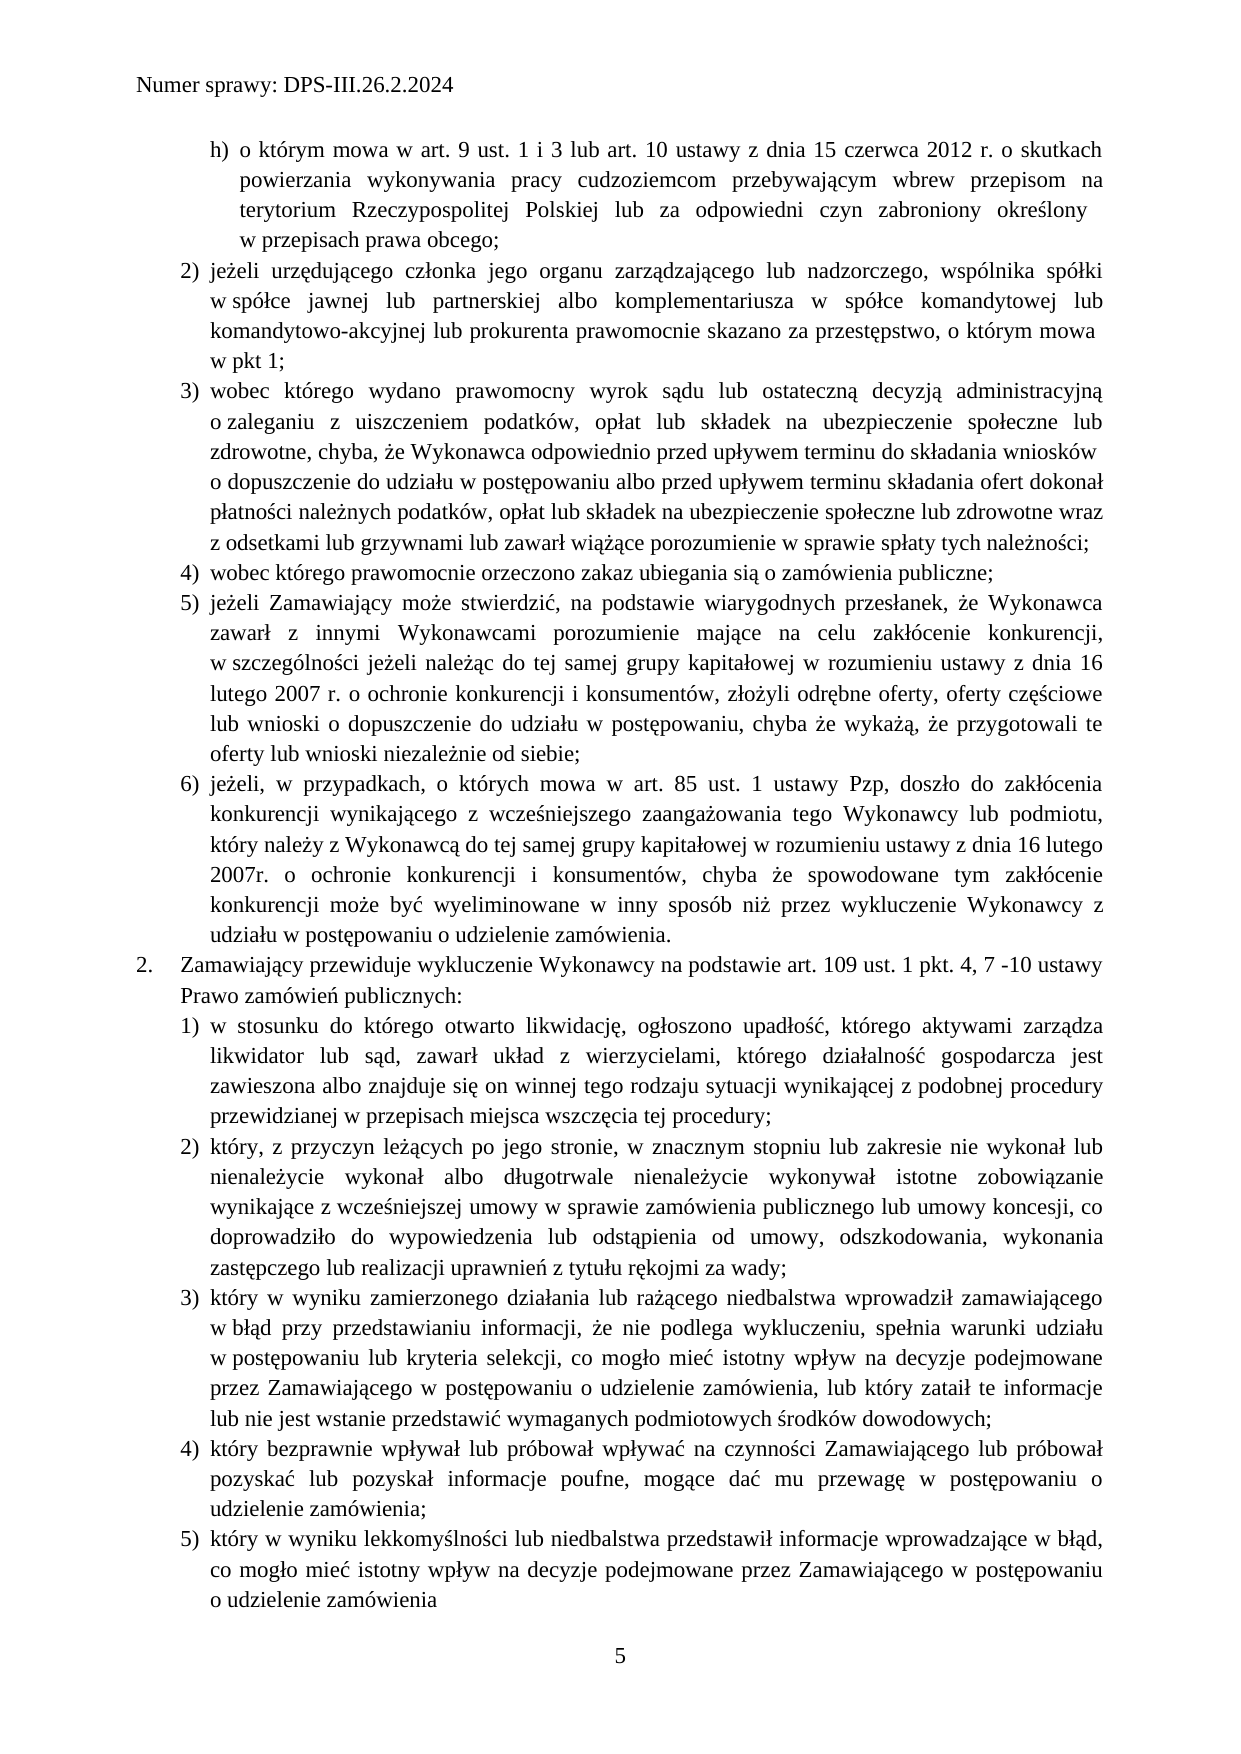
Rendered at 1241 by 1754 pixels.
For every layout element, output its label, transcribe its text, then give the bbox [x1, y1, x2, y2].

list który, z przyczyn leżących po jego stronie, w znacznym stopniu lub zakresie nie wykonał lub nienależycie wykonał albo długotrwale nienależycie wykonywał istotne zobowiązanie wynikające z wcześniejszej umowy w sprawie zamówienia publicznego lub umowy koncesji, co doprowadziło do wypowiedzenia lub odstąpienia od umowy, odszkodowania, wykonania zastępczego lub realizacji uprawnień z tytułu rękojmi za wady; [180, 1133, 1104, 1280]
list jeżeli, w przypadkach, o których mowa w art. 85 ust. 1 ustawy Pzp, doszło do zakłócenia konkurencji wynikającego z wcześniejszego zaangażowania tego Wykonawcy lub podmiotu, który należy z Wykonawcą do tej samej grupy kapitałowej w rozumieniu ustawy z dnia 16 lutego 2007r. o ochronie konkurencji i konsumentów, chyba że spowodowane tym zakłócenie konkurencji może być wyeliminowane w inny sposób niż przez wykluczenie Wykonawcy z udziału w postępowaniu o udzielenie zamówienia. [180, 770, 1104, 948]
list który bezprawnie wpływał lub próbował wpływać na czynności Zamawiającego lub próbował pozyskać lub pozyskał informacje poufne, mogące dać mu przewagę w postępowaniu o udzielenie zamówienia; [180, 1435, 1104, 1522]
list który w wyniku lekkomyślności lub niedbalstwa przedstawił informacje wprowadzające w błąd, co mogło mieć istotny wpływ na decyzje podejmowane przez Zamawiającego w postępowaniu o udzielenie zamówienia [180, 1525, 1104, 1612]
list jeżeli urzędującego członka jego organu zarządzającego lub nadzorczego, wspólnika spółki w spółce jawnej lub partnerskiej albo komplementariusza w spółce komandytowej lub komandytowo-akcyjnej lub prokurenta prawomocnie skazano za przestępstwo, o którym mowa w pkt 1; [180, 257, 1104, 374]
list w stosunku do którego otwarto likwidację, ogłoszono upadłość, którego aktywami zarządza likwidator lub sąd, zawarł układ z wierzycielami, którego działalność gospodarcza jest zawieszona albo znajduje się on winnej tego rodzaju sytuacji wynikającej z podobnej procedury przewidzianej w przepisach miejsca wszczęcia tej procedury; [180, 1012, 1104, 1129]
list wobec którego prawomocnie orzeczono zakaz ubiegania sią o zamówienia publiczne; [180, 559, 1104, 585]
list jeżeli Zamawiający może stwierdzić, na podstawie wiarygodnych przesłanek, że Wykonawca zawarł z innymi Wykonawcami porozumienie mające na celu zakłócenie konkurencji, w szczególności jeżeli należąc do tej samej grupy kapitałowej w rozumieniu ustawy z dnia 16 lutego 2007 r. o ochronie konkurencji i konsumentów, złożyli odrębne oferty, oferty częściowe lub wnioski o dopuszczenie do udziału w postępowaniu, chyba że wykażą, że przygotowali te oferty lub wnioski niezależnie od siebie; [180, 589, 1104, 766]
list wobec którego wydano prawomocny wyrok sądu lub ostateczną decyzją administracyjną o zaleganiu z uiszczeniem podatków, opłat lub składek na ubezpieczenie społeczne lub zdrowotne, chyba, że Wykonawca odpowiednio przed upływem terminu do składania wniosków o dopuszczenie do udziału w postępowaniu albo przed upływem terminu składania ofert dokonał płatności należnych podatków, opłat lub składek na ubezpieczenie społeczne lub zdrowotne wraz z odsetkami lub grzywnami lub zawarł wiążące porozumienie w sprawie spłaty tych należności; [180, 377, 1104, 555]
list który w wyniku zamierzonego działania lub rażącego niedbalstwa wprowadził zamawiającego w błąd przy przedstawianiu informacji, że nie podlega wykluczeniu, spełnia warunki udziału w postępowaniu lub kryteria selekcji, co mogło mieć istotny wpływ na decyzje podejmowane przez Zamawiającego w postępowaniu o udzielenie zamówienia, lub który zataił te informacje lub nie jest wstanie przedstawić wymaganych podmiotowych środków dowodowych; [180, 1284, 1104, 1431]
list o którym mowa w art. 9 ust. 1 i 3 lub art. 10 ustawy z dnia 15 czerwca 2012 r. o skutkach powierzania wykonywania pracy cudzoziemcom przebywającym wbrew przepisom na terytorium Rzeczypospolitej Polskiej lub za odpowiedni czyn zabroniony określony w przepisach prawa obcego; [210, 136, 1104, 253]
list Zamawiający przewiduje wykluczenie Wykonawcy na podstawie art. 109 ust. 1 pkt. 4, 7 -10 ustawy Prawo zamówień publicznych: [136, 951, 1104, 1008]
